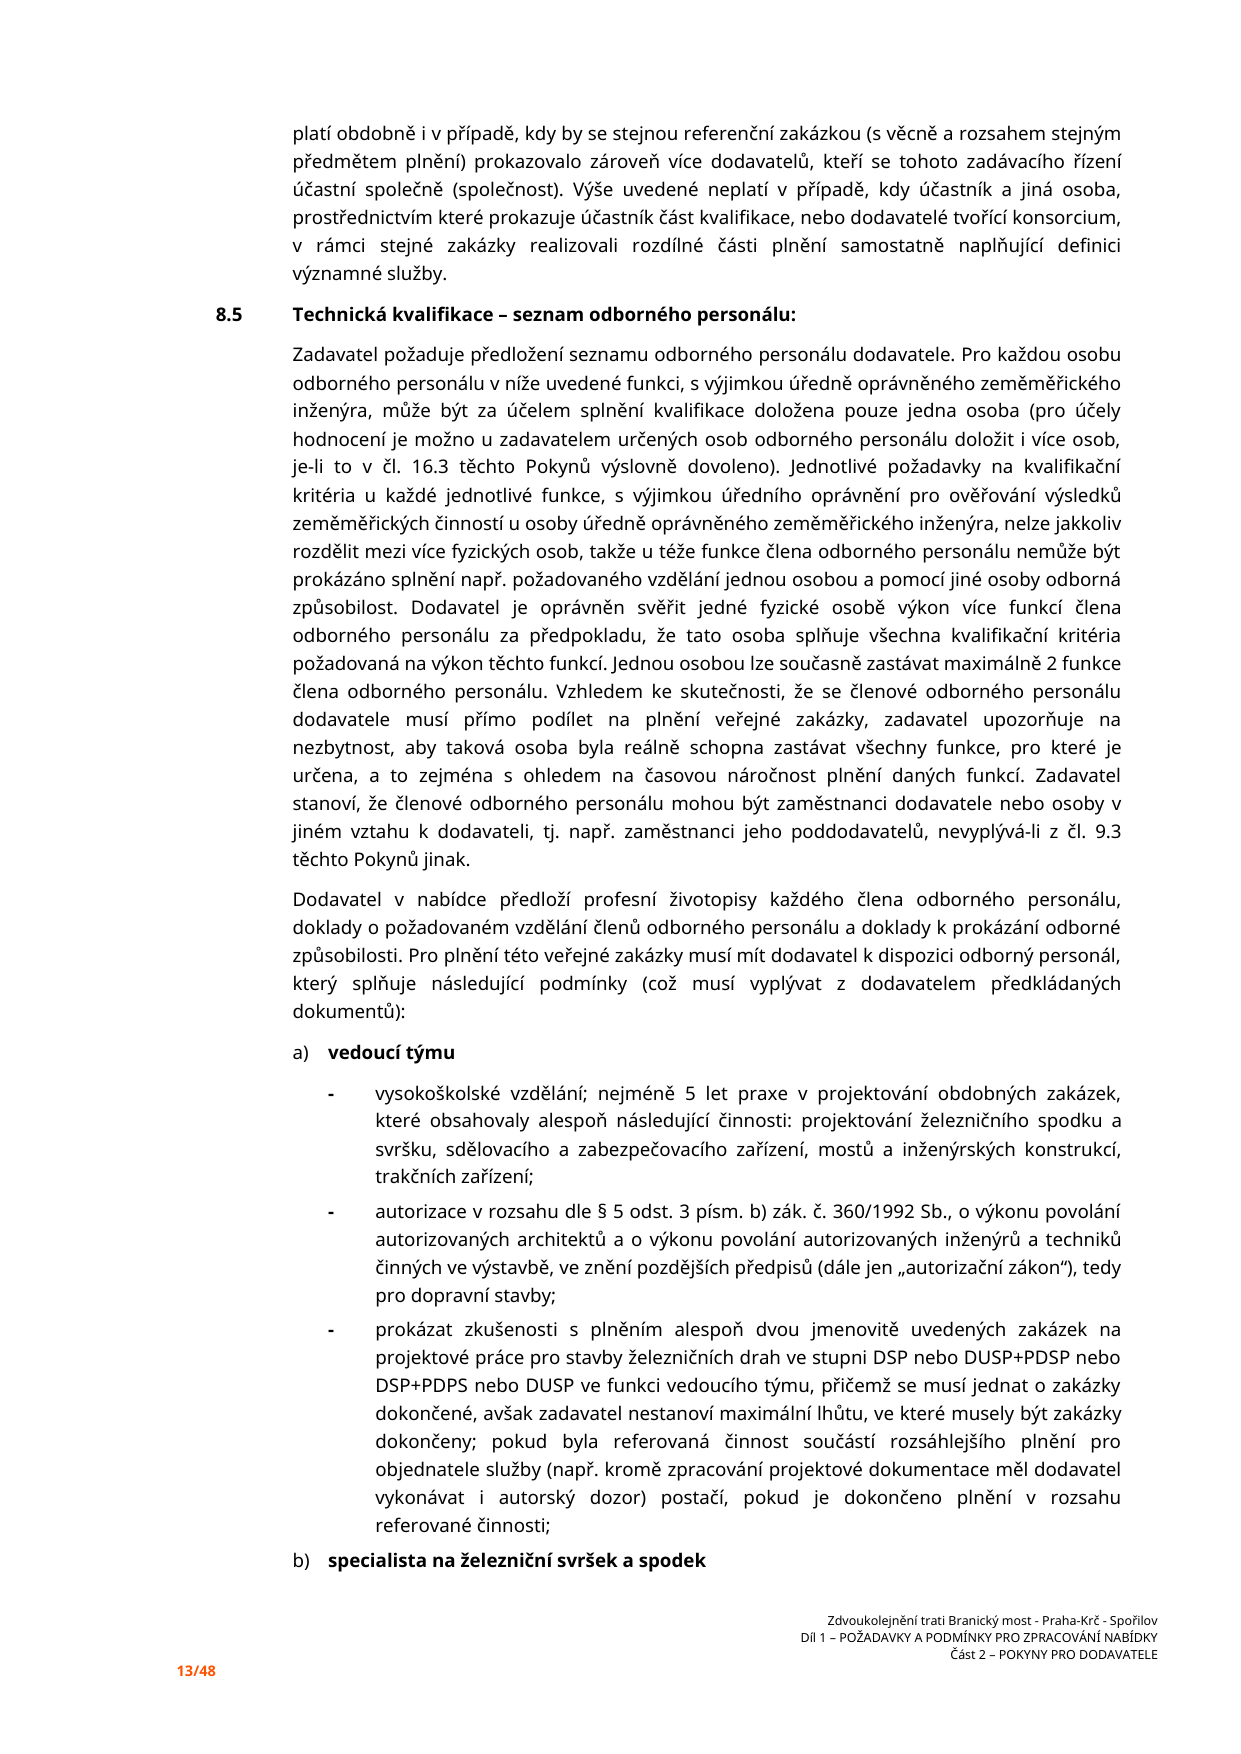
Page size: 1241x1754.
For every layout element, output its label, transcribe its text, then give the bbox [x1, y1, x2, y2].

list vedoucí týmu [292, 1039, 1122, 1065]
text Zadavatel požaduje předložení seznamu odborného personálu dodavatele. Pro každou osobu odborného personálu v níže uvedené funkci, s výjimkou úředně oprávněného zeměměřického inženýra, může být za účelem splnění kvalifikace doložena pouze jedna osoba (pro účely hodnocení je možno u zadavatelem určených osob odborného personálu doložit i více osob, je-li to v čl. 16.3 těchto Pokynů výslovně dovoleno). Jednotlivé požadavky na kvalifikační kritéria u každé jednotlivé funkce, s výjimkou úředního oprávnění pro ověřování výsledků zeměměřických činností u osoby úředně oprávněného zeměměřického inženýra, nelze jakkoliv rozdělit mezi více fyzických osob, takže u téže funkce člena odborného personálu nemůže být prokázáno splnění např. požadovaného vzdělání jednou osobou a pomocí jiné osoby odborná způsobilost. Dodavatel je oprávněn svěřit jedné fyzické osobě výkon více funkcí člena odborného personálu za předpokladu, že tato osoba splňuje všechna kvalifikační kritéria požadovaná na výkon těchto funkcí. Jednou osobou lze současně zastávat maximálně 2 funkce člena odborného personálu. Vzhledem ke skutečnosti, že se členové odborného personálu dodavatele musí přímo podílet na plnění veřejné zakázky, zadavatel upozorňuje na nezbytnost, aby taková osoba byla reálně schopna zastávat všechny funkce, pro které je určena, a to zejména s ohledem na časovou náročnost plnění daných funkcí. Zadavatel stanoví, že členové odborného personálu mohou být zaměstnanci dodavatele nebo osoby v jiném vztahu k dodavateli, tj. např. zaměstnanci jeho poddodavatelů, nevyplývá-li z čl. 9.3 těchto Pokynů jinak. [292, 342, 1122, 872]
list specialista na železniční svršek a spodek [292, 1547, 1122, 1572]
text prokázat zkušenosti s plněním alespoň dvou jmenovitě uvedených zakázek na projektové práce pro stavby železničních drah ve stupni DSP nebo DUSP+PDSP nebo DSP+PDPS nebo DUSP ve funkci vedoucího týmu, přičemž se musí jednat o zakázky dokončené, avšak zadavatel nestanoví maximální lhůtu, ve které musely být zakázky dokončeny; pokud byla referovaná činnost součástí rozsáhlejšího plnění pro objednatele služby (např. kromě zpracování projektové dokumentace měl dodavatel vykonávat i autorský dozor) postačí, pokud je dokončeno plnění v rozsahu referované činnosti; [328, 1316, 1122, 1538]
text Dodavatel v nabídce předloží profesní životopisy každého člena odborného personálu, doklady o požadovaném vzdělání členů odborného personálu a doklady k prokázání odborné způsobilosti. Pro plnění této veřejné zakázky musí mít dodavatel k dispozici odborný personál, který splňuje následující podmínky (což musí vyplývat z dodavatelem předkládaných dokumentů): [292, 887, 1122, 1024]
text vysokoškolské vzdělání; nejméně 5 let praxe v projektování obdobných zakázek, které obsahovaly alespoň následující činnosti: projektování železničního spodku a svršku, sdělovacího a zabezpečovacího zařízení, mostů a inženýrských konstrukcí, trakčních zařízení; [328, 1080, 1122, 1189]
text Technická kvalifikace – seznam odborného personálu: [216, 301, 1122, 327]
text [292, 121, 1122, 286]
text autorizace v rozsahu dle § 5 odst. 3 písm. b) zák. č. 360/1992 Sb., o výkonu povolání autorizovaných architektů a o výkonu povolání autorizovaných inženýrů a techniků činných ve výstavbě, ve znění pozdějších předpisů (dále jen „autorizační zákon“), tedy pro dopravní stavby; [328, 1198, 1122, 1308]
